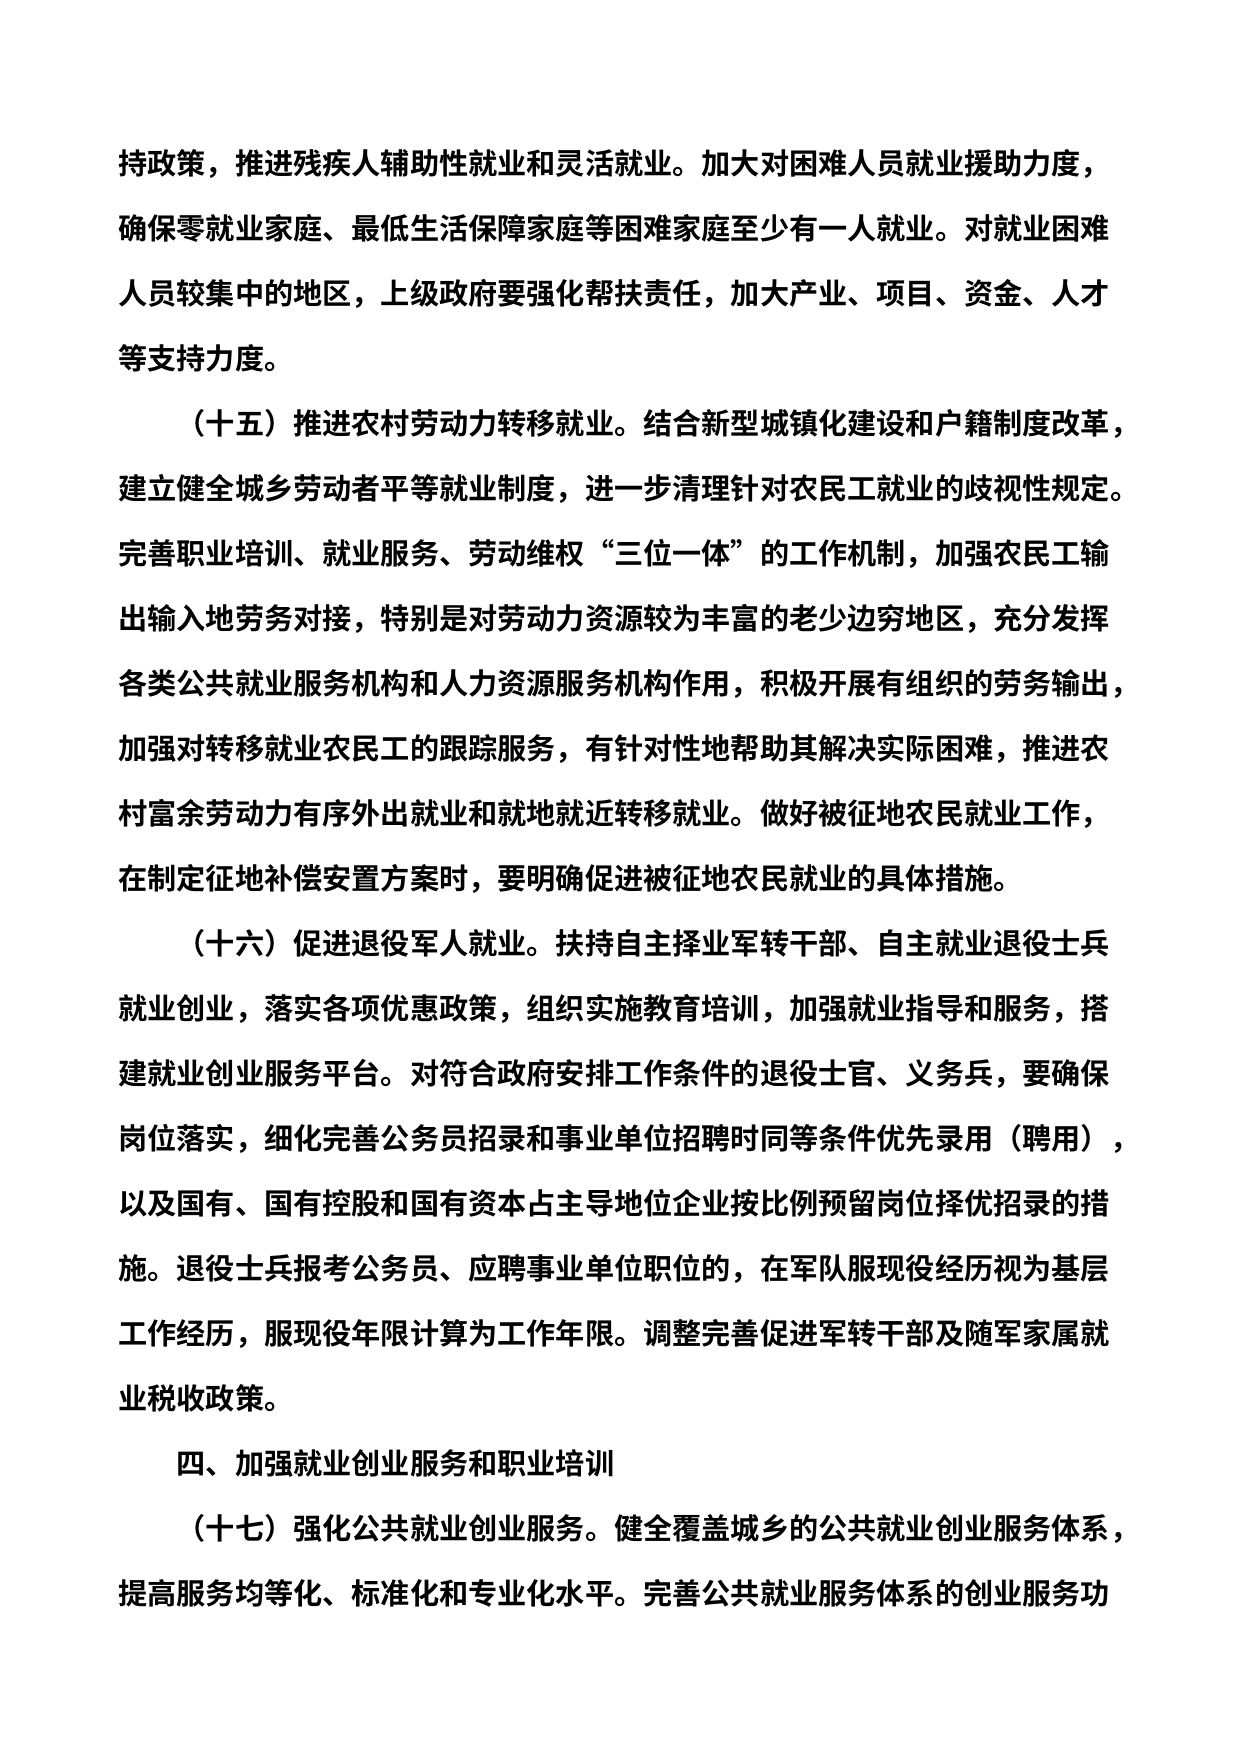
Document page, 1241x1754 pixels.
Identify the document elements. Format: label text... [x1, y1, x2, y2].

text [118, 129, 1122, 389]
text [118, 1494, 1122, 1624]
text （十五）推进农村劳动力转移就业。结合新型城镇化建设和户籍制度改革，建立健全城乡劳动者平等就业制度，进一步清理针对农民工就业的歧视性规定。完善职业培训、就业服务、劳动维权“三位一体”的工作机制，加强农民工输出输入地劳务对接，特别是对劳动力资源较为丰富的老少边穷地区，充分发挥各类公共就业服务机构和人力资源服务机构作用，积极开展有组织的劳务输出，加强对转移就业农民工的跟踪服务，有针对性地帮助其解决实际困难，推进农村富余劳动力有序外出就业和就地就近转移就业。做好被征地农民就业工作，在制定征地补偿安置方案时，要明确促进被征地农民就业的具体措施。 [118, 389, 1122, 909]
text （十六）促进退役军人就业。扶持自主择业军转干部、自主就业退役士兵就业创业，落实各项优惠政策，组织实施教育培训，加强就业指导和服务，搭建就业创业服务平台。对符合政府安排工作条件的退役士官、义务兵，要确保岗位落实，细化完善公务员招录和事业单位招聘时同等条件优先录用（聘用），以及国有、国有控股和国有资本占主导地位企业按比例预留岗位择优招录的措施。退役士兵报考公务员、应聘事业单位职位的，在军队服现役经历视为基层工作经历，服现役年限计算为工作年限。调整完善促进军转干部及随军家属就业税收政策。 [118, 909, 1122, 1429]
text 四、加强就业创业服务和职业培训 [118, 1429, 1122, 1494]
